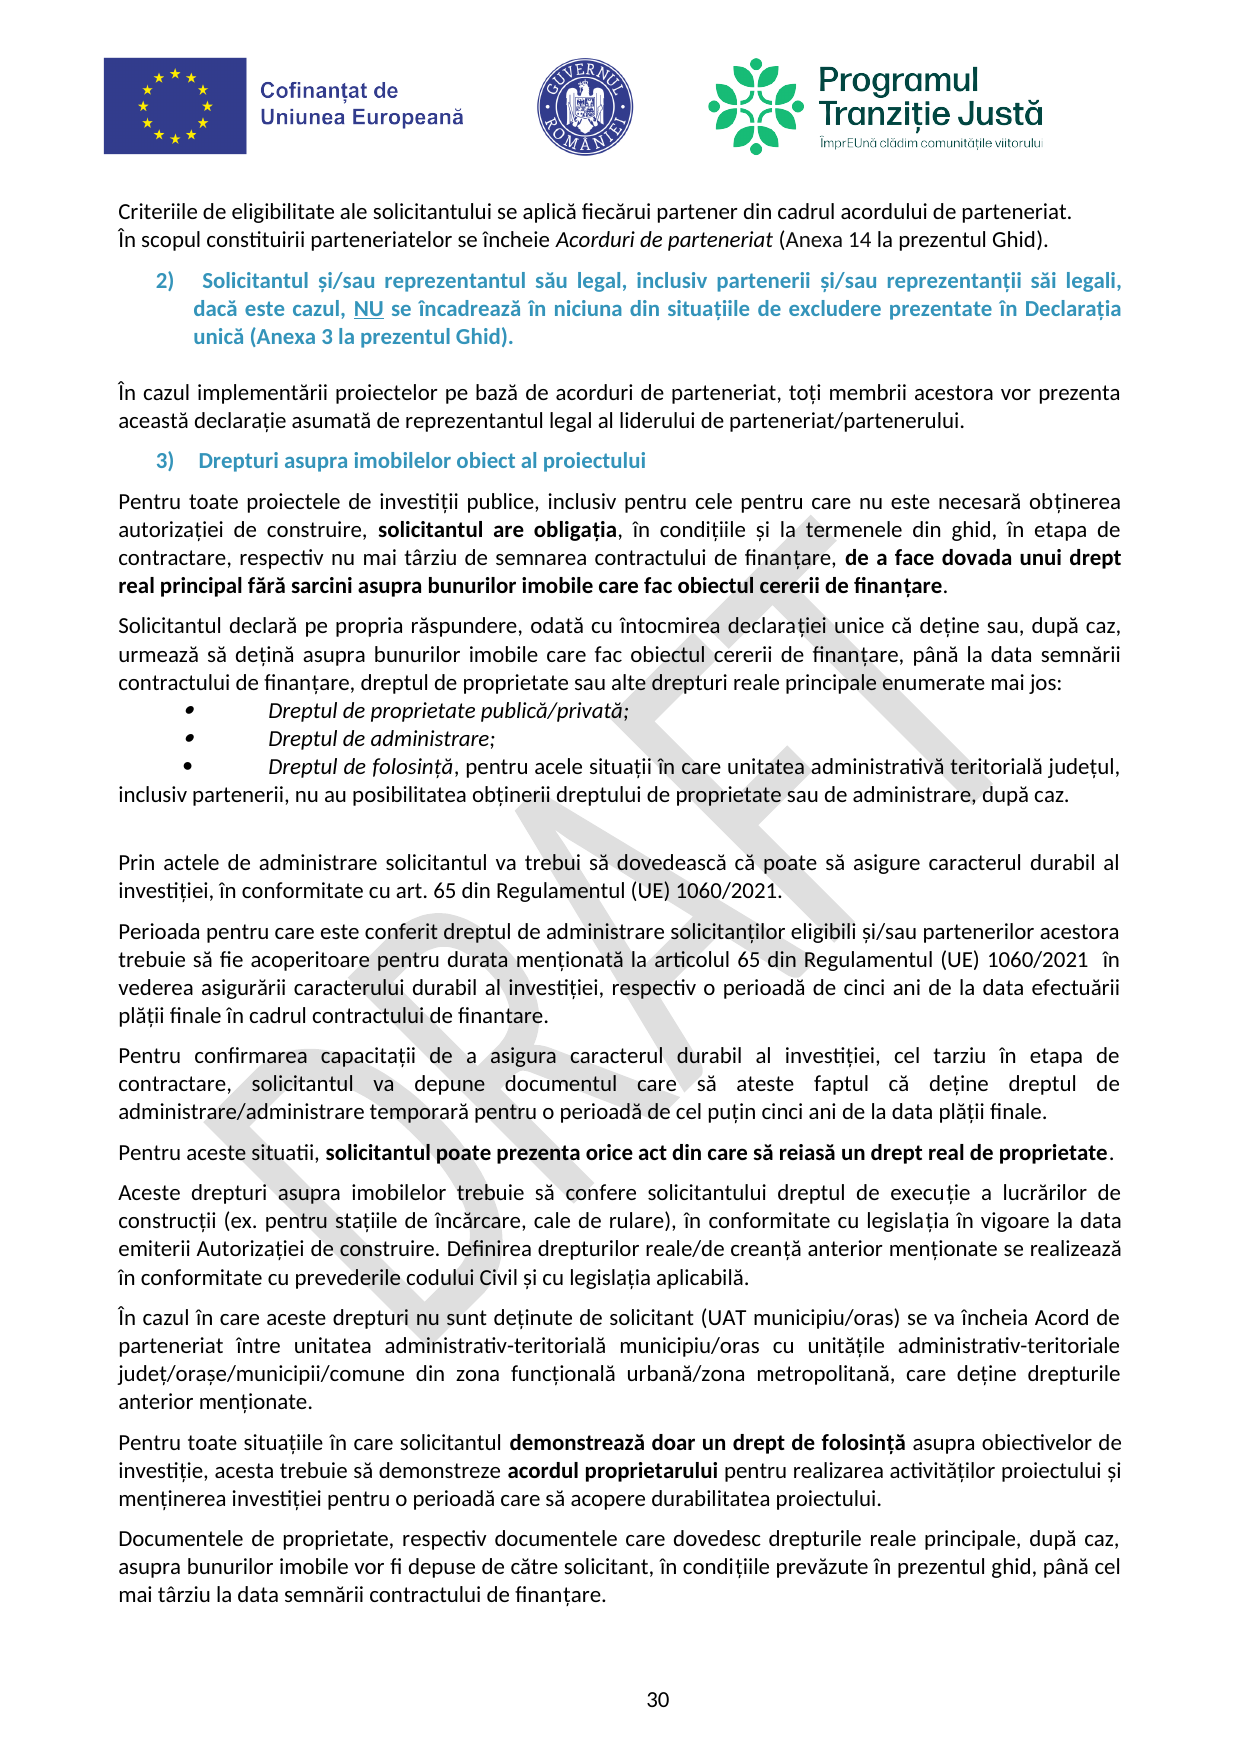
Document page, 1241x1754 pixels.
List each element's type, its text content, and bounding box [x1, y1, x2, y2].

text În cazul în care aceste drepturi nu sunt deținute de solicitant (UAT municipiu/oras) se va încheia Acord de parteneriat între unitatea administrativ-teritorială municipiu/oras cu unitățile administrativ-teritoriale județ/orașe/municipii/comune din zona funcțională urbană/zona metropolitană, care deține drepturile anterior menționate. [118, 1303, 1122, 1415]
list Dreptul de administrare; [184, 724, 1122, 752]
text Aceste drepturi asupra imobilelor trebuie să confere solicitantului dreptul de execuţie a lucrărilor de construcţii (ex. pentru stațiile de încărcare, cale de rulare), în conformitate cu legislaţia în vigoare la data emiterii Autorizaţiei de construire. Definirea drepturilor reale/de creanţă anterior menţionate se realizează în conformitate cu prevederile codului Civil și cu legislația aplicabilă. [118, 1178, 1122, 1291]
text Pentru confirmarea capacitații de a asigura caracterul durabil al investiției, cel tarziu în etapa de contractare, solicitantul va depune documentul care să ateste faptul că deține dreptul de administrare/administrare temporară pentru o perioadă de cel puțin cinci ani de la data plății finale. [118, 1041, 1122, 1126]
text Pentru toate proiectele de investiţii publice, inclusiv pentru cele pentru care nu este necesară obţinerea autorizaţiei de construire, solicitantul are obligaţia, în condiţiile şi la termenele din ghid, în etapa de contractare, respectiv nu mai târziu de semnarea contractului de finanţare, de a face dovada unui drept real principal fără sarcini asupra bunurilor imobile care fac obiectul cererii de finanţare. [118, 487, 1122, 599]
list Drepturi asupra imobilelor obiect al proiectului [156, 447, 1122, 474]
text Prin actele de administrare solicitantul va trebui să dovedească că poate să asigure caracterul durabil al investiţiei, în conformitate cu art. 65 din Regulamentul (UE) 1060/2021. [118, 848, 1122, 904]
text În scopul constituirii parteneriatelor se încheie Acorduri de parteneriat (Anexa 14 la prezentul Ghid). [118, 225, 1122, 253]
list Dreptul de proprietate publică/privată; [118, 696, 1122, 724]
text Criteriile de eligibilitate ale solicitantului se aplică fiecărui partener din cadrul acordului de parteneriat. [118, 197, 1122, 225]
list Solicitantul şi/sau reprezentantul său legal, inclusiv partenerii şi/sau reprezentanții săi legali, dacă este cazul, NU se încadrează în niciuna din situaţiile de excludere prezentate în Declarația unică (Anexa 3 la prezentul Ghid). [156, 266, 1122, 350]
text În cazul implementării proiectelor pe bază de acorduri de parteneriat, toți membrii acestora vor prezenta această declarație asumată de reprezentantul legal al liderului de parteneriat/partenerului. [118, 378, 1122, 434]
text Solicitantul declară pe propria răspundere, odată cu întocmirea declaraţiei unice că deţine sau, după caz, urmează să deţină asupra bunurilor imobile care fac obiectul cererii de finanţare, până la data semnării contractului de finanţare, dreptul de proprietate sau alte drepturi reale principale enumerate mai jos: [118, 612, 1122, 696]
text Documentele de proprietate, respectiv documentele care dovedesc drepturile reale principale, după caz, asupra bunurilor imobile vor fi depuse de către solicitant, în condiţiile prevăzute în prezentul ghid, până cel mai târziu la data semnării contractului de finanţare. [118, 1524, 1122, 1608]
text Pentru aceste situatii, solicitantul poate prezenta orice act din care să reiasă un drept real de proprietate. [118, 1138, 1122, 1166]
text Pentru toate situațiile în care solicitantul demonstrează doar un drept de folosinţă asupra obiectivelor de investiție, acesta trebuie să demonstreze acordul proprietarului pentru realizarea activităților proiectului și menținerea investiției pentru o perioadă care să acopere durabilitatea proiectului. [118, 1428, 1122, 1512]
text Perioada pentru care este conferit dreptul de administrare solicitanților eligibili și/sau partenerilor acestora trebuie să fie acoperitoare pentru durata menționată la articolul 65 din Regulamentul (UE) 1060/2021 în vederea asigurării caracterului durabil al investiției, respectiv o perioadă de cinci ani de la data efectuării plății finale în cadrul contractului de finantare. [118, 917, 1122, 1029]
list Dreptul de folosință, pentru acele situații în care unitatea administrativă teritorială județul, inclusiv partenerii, nu au posibilitatea obținerii dreptului de proprietate sau de administrare, după caz. [118, 752, 1122, 808]
